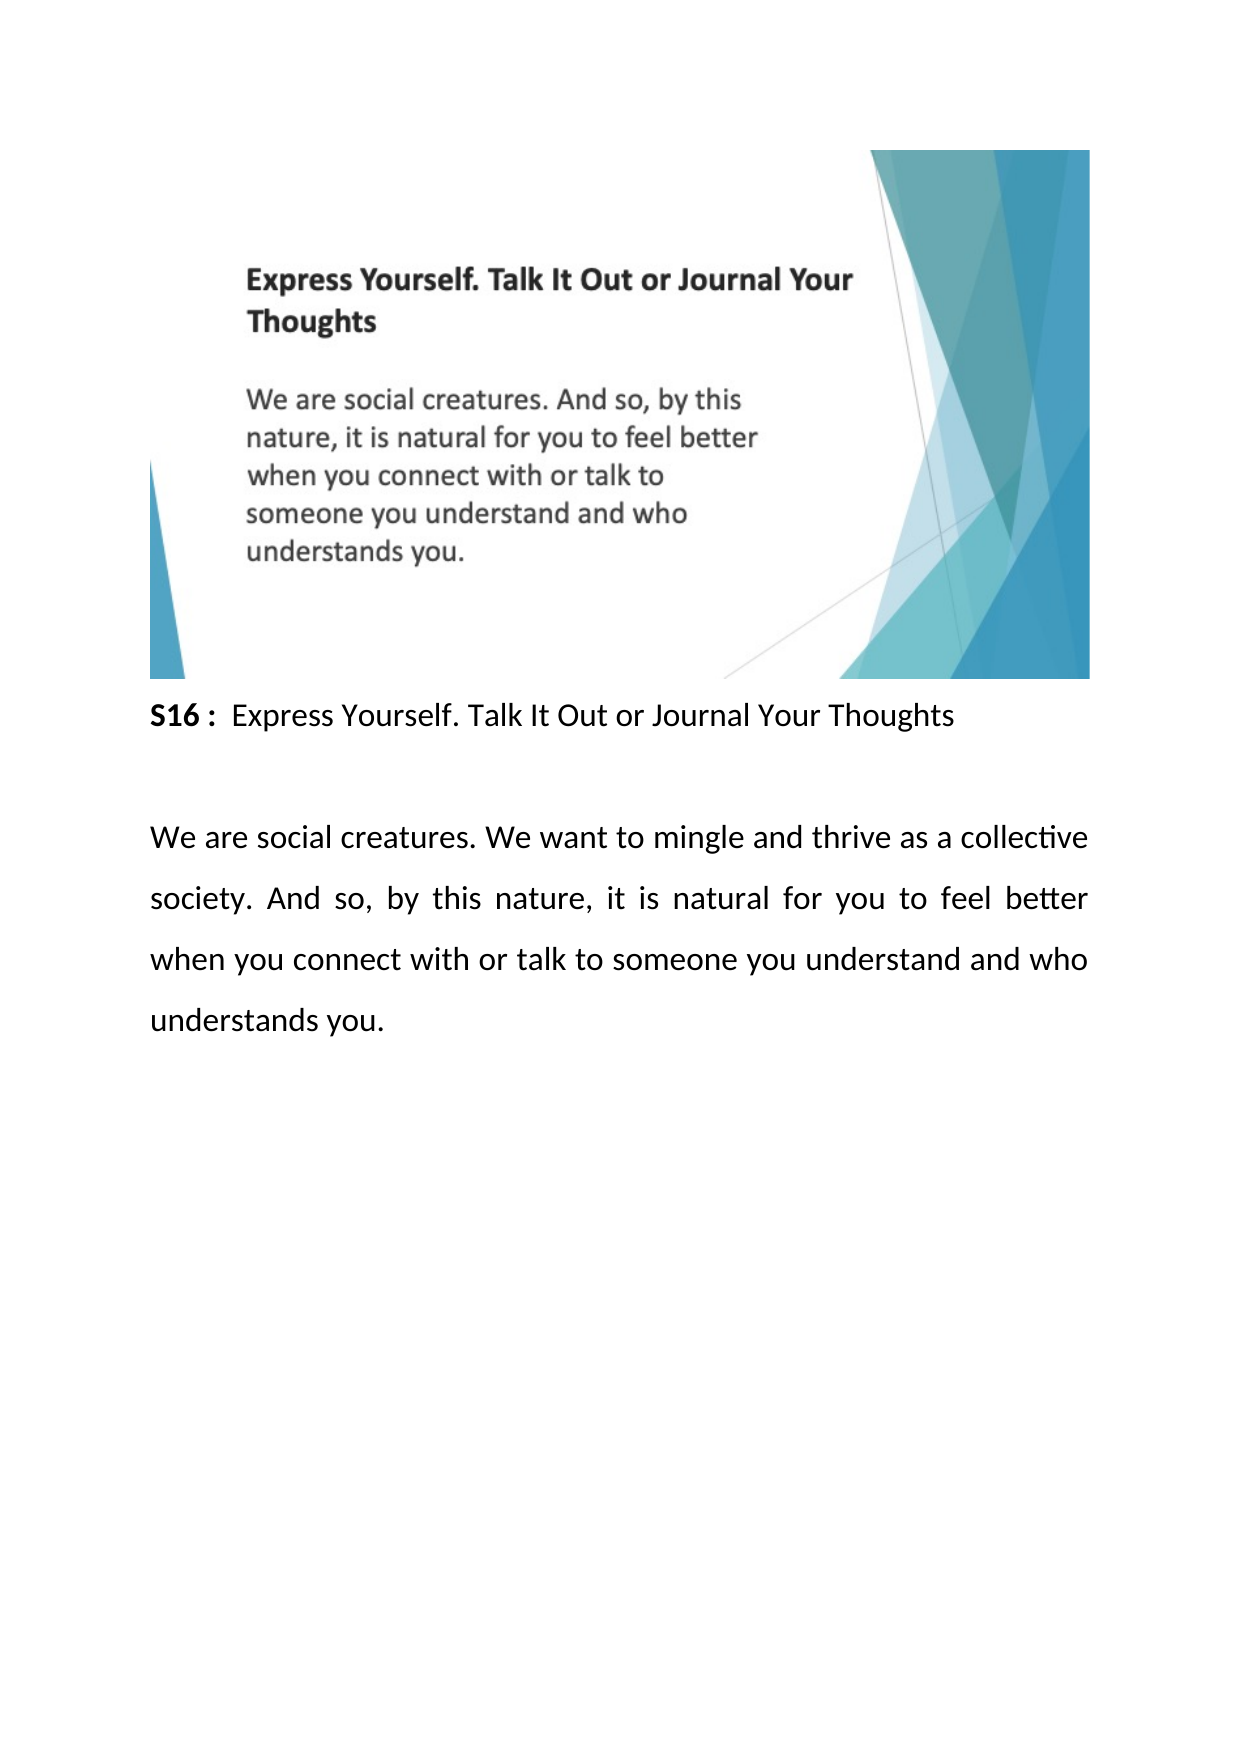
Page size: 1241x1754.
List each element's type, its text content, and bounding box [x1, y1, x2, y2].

text We are social creatures. We want to mingle and thrive as a collective society. And so, by this nature, it is natural for you to feel better when you connect with or talk to someone you understand and who understands you. [150, 816, 1090, 1040]
text S16 : Express Yourself. Talk It Out or Journal Your Thoughts [150, 694, 1090, 734]
picture [150, 150, 1090, 679]
